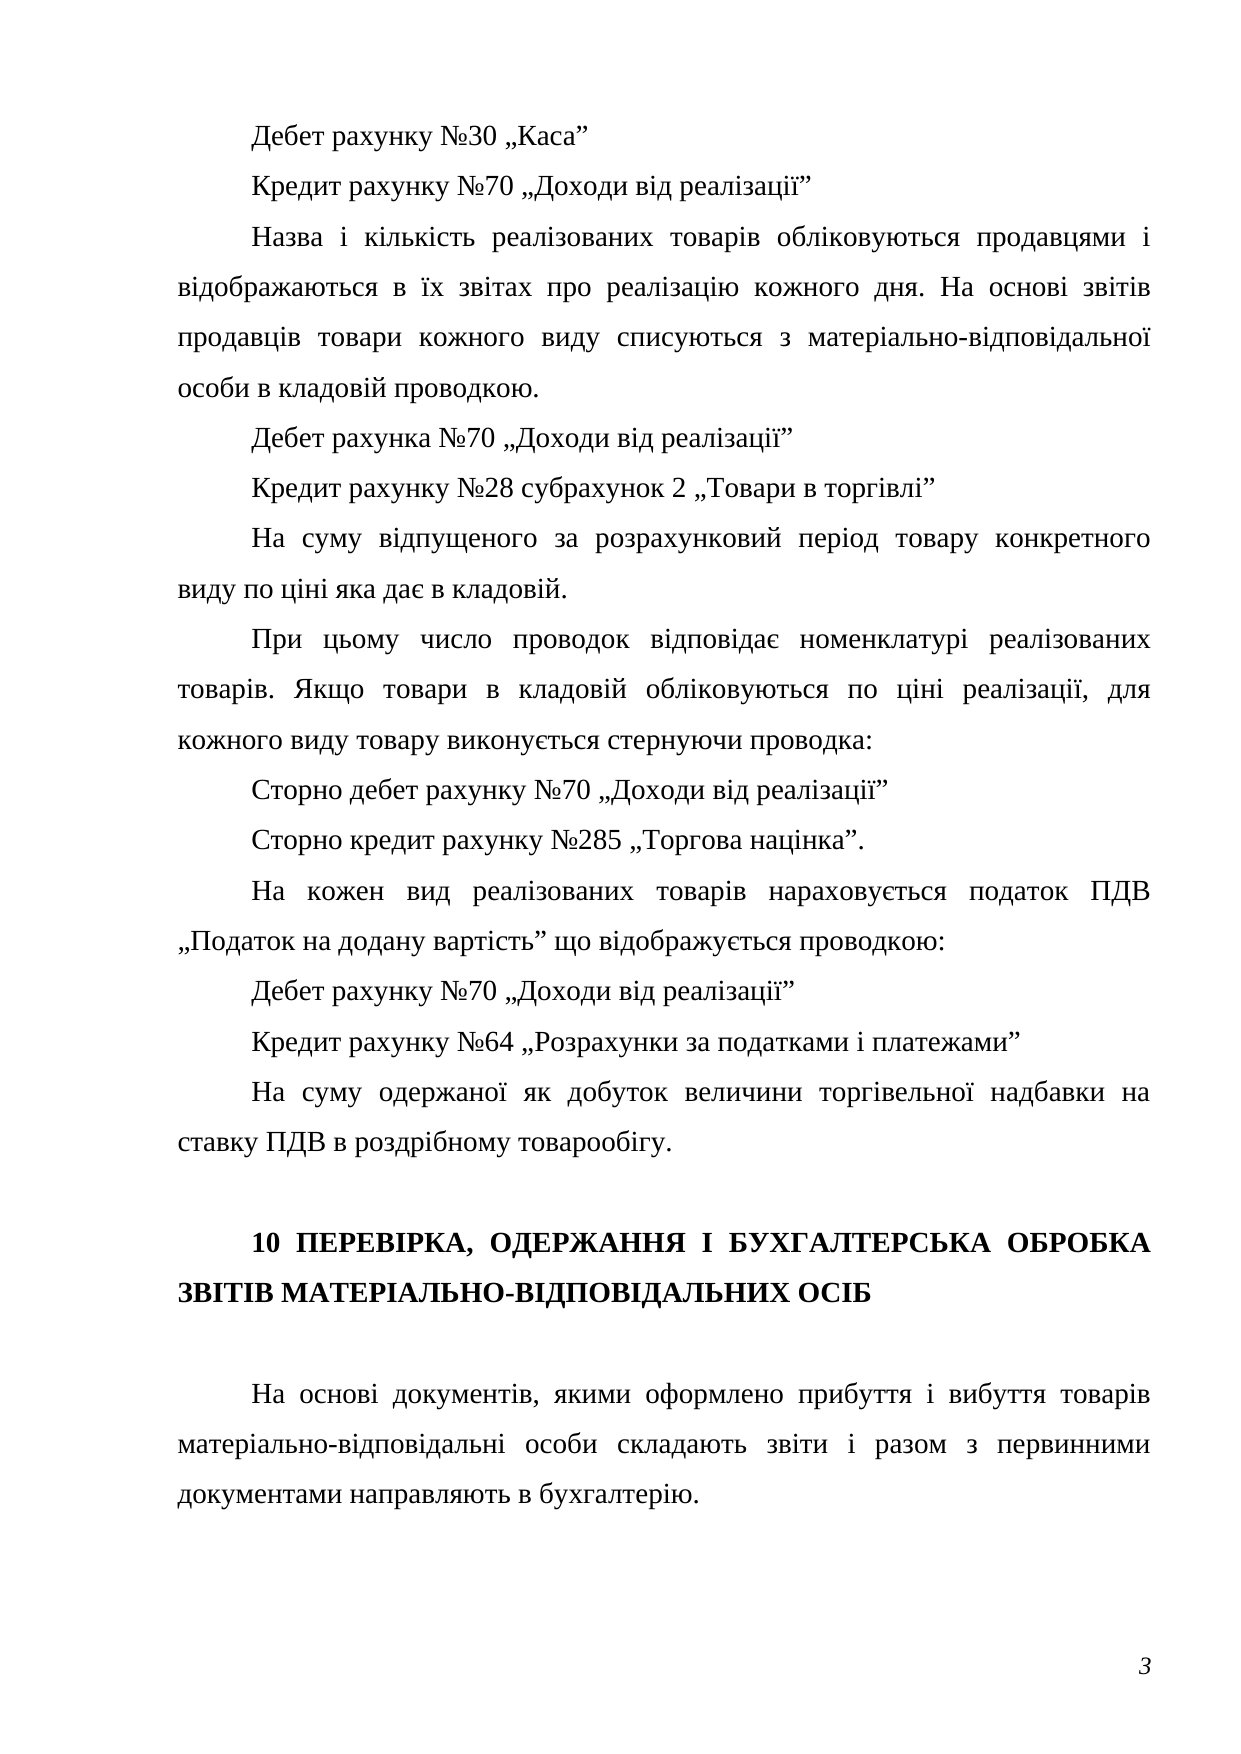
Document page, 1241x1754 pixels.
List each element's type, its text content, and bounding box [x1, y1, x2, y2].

text Дебет рахунка №70 „Доходи від реалізації” [177, 420, 1152, 453]
text При цьому число проводок відповідає номенклатурі реалізованих товарів. Якщо товари в кладовій обліковуються по ціні реалізації, для кожного виду товару виконується стернуючи проводка: [177, 621, 1152, 755]
text 10 перевірка, одержання і бухгалтерська обробка звітів матеріально-відповідальних осіб [177, 1225, 1152, 1309]
text Кредит рахунку №28 субрахунок 2 „Товари в торгівлі” [177, 470, 1152, 504]
text Кредит рахунку №64 „Розрахунки за податками і платежами” [177, 1024, 1152, 1057]
text На кожен вид реалізованих товарів нараховується податок ПДВ „Податок на додану вартість” що відображується проводкою: [177, 873, 1152, 957]
text Назва і кількість реалізованих товарів обліковуються продавцями і відображаються в їх звітах про реалізацію кожного дня. На основі звітів продавців товари кожного виду списуються з матеріально-відповідальної особи в кладовій проводкою. [177, 219, 1152, 403]
text Кредит рахунку №70 „Доходи від реалізації” [177, 168, 1152, 202]
text Дебет рахунку №30 „Каса” [177, 118, 1152, 152]
text Дебет рахунку №70 „Доходи від реалізації” [177, 973, 1152, 1007]
text На суму одержаної як добуток величини торгівельної надбавки на ставку ПДВ в роздрібному товарообігу. [177, 1074, 1152, 1158]
text Сторно кредит рахунку №285 „Торгова націнка”. [177, 822, 1152, 856]
text На суму відпущеного за розрахунковий період товару конкретного виду по ціні яка дає в кладовій. [177, 521, 1152, 604]
text Сторно дебет рахунку №70 „Доходи від реалізації” [177, 772, 1152, 806]
text На основі документів, якими оформлено прибуття і вибуття товарів матеріально-відповідальні особи складають звіти і разом з первинними документами направляють в бухгалтерію. [177, 1376, 1152, 1510]
